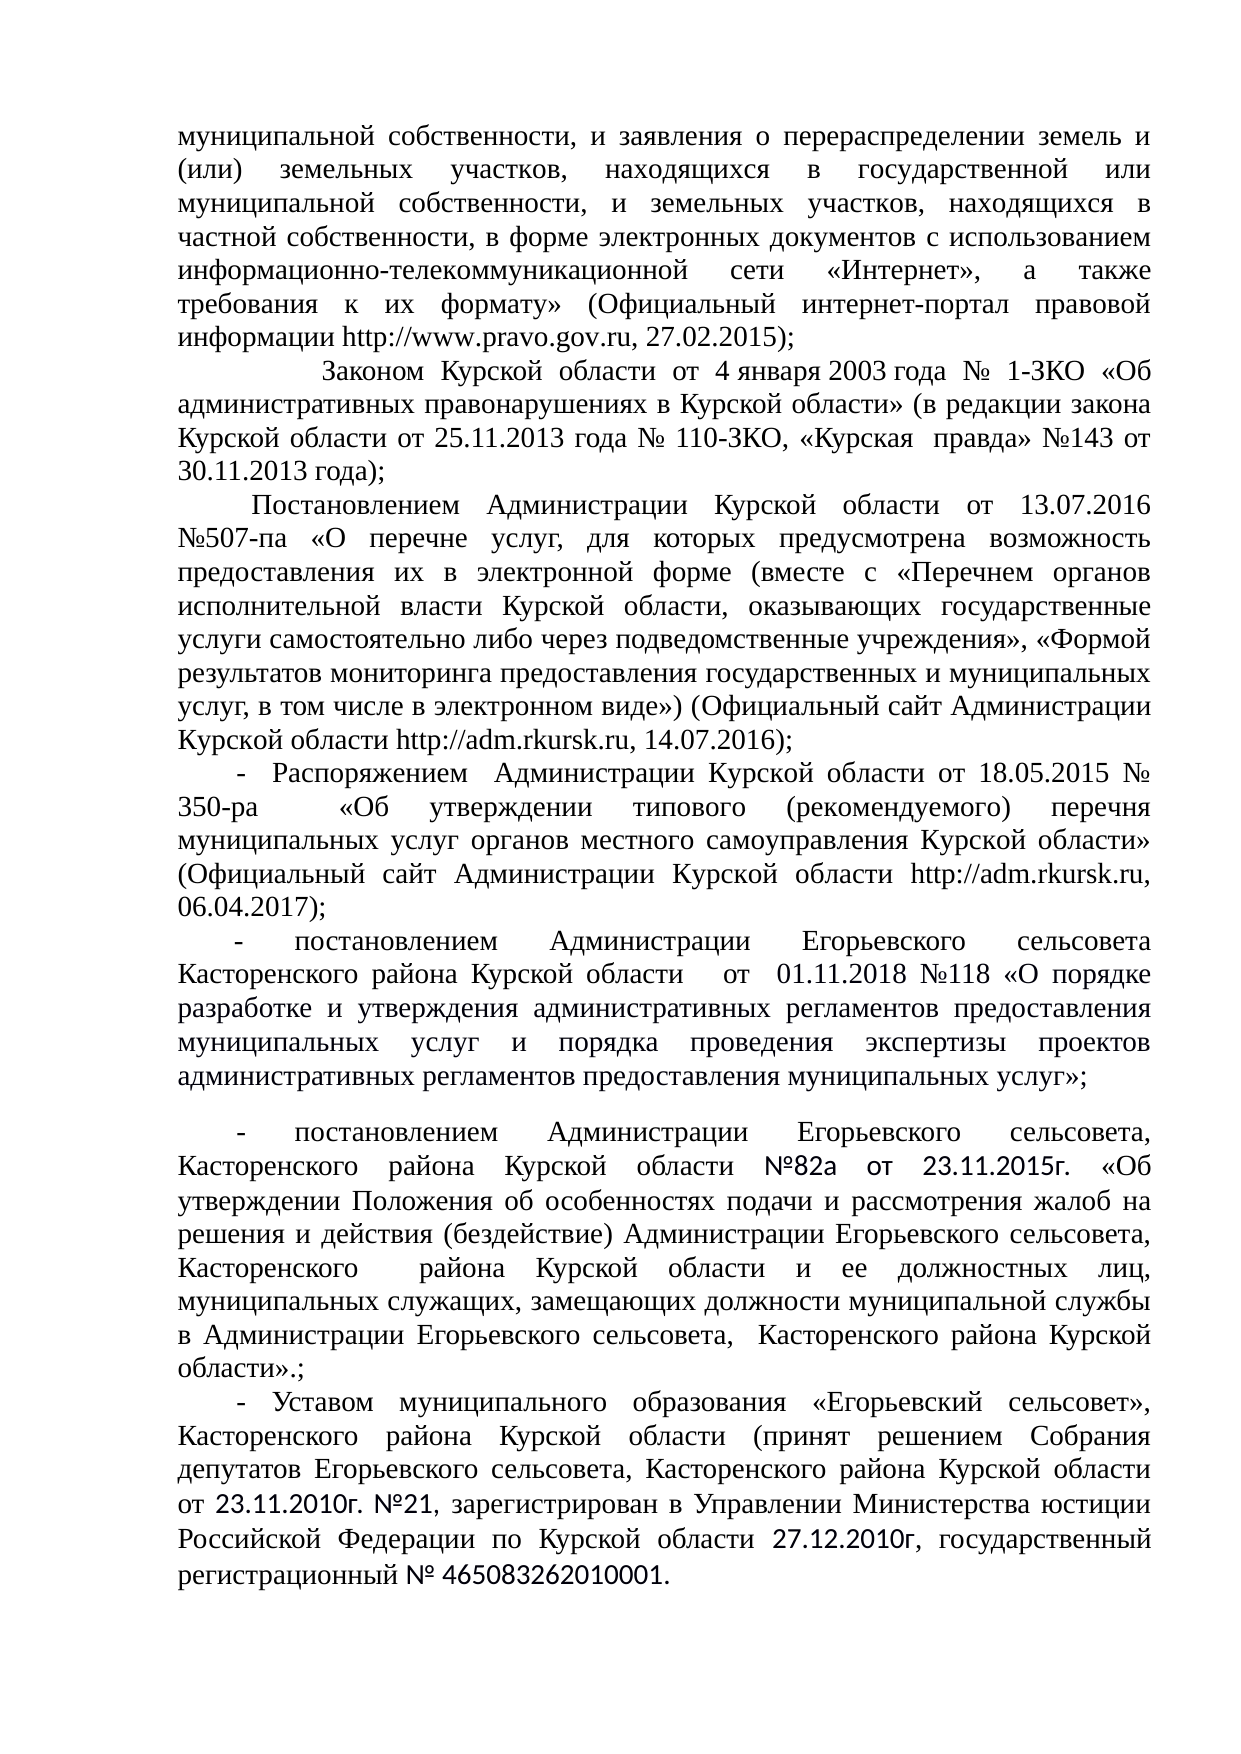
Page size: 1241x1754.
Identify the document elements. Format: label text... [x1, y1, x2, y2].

text - постановлением Администрации Егорьевского сельсовета, Касторенского района Курской области №82а от 23.11.2015г. «Об утверждении Положения об особенностях подачи и рассмотрения жалоб на решения и действия (бездействие) Администрации Егорьевского сельсовета, Касторенского района Курской области и ее должностных лиц, муниципальных служащих, замещающих должности муниципальной службы в Администрации Егорьевского сельсовета, Касторенского района Курской области».; [177, 1114, 1152, 1384]
text - постановлением Администрации Егорьевского сельсовета Касторенского района Курской области от 01.11.2018 №118 «О порядке разработке и утверждения административных регламентов предоставления муниципальных услуг и порядка проведения экспертизы проектов административных регламентов предоставления муниципальных услуг»; [177, 923, 1152, 1093]
text - Распоряжением Администрации Курской области от 18.05.2015 № 350-ра «Об утверждении типового (рекомендуемого) перечня муниципальных услуг органов местного самоуправления Курской области» (Официальный сайт Администрации Курской области http://adm.rkursk.ru, 06.04.2017); [177, 755, 1152, 923]
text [177, 118, 1152, 353]
text Постановлением Администрации Курской области от 13.07.2016 №507-па «О перечне услуг, для которых предусмотрена возможность предоставления их в электронной форме (вместе с «Перечнем органов исполнительной власти Курской области, оказывающих государственные услуги самостоятельно либо через подведомственные учреждения», «Формой результатов мониторинга предоставления государственных и муниципальных услуг, в том числе в электронном виде») (Официальный сайт Администрации Курской области http://adm.rkursk.ru, 14.07.2016); [177, 487, 1152, 755]
text Законом Курской области от 4 января 2003 года № 1-ЗКО «Об административных правонарушениях в Курской области» (в редакции закона Курской области от 25.11.2013 года № 110-ЗКО, «Курская правда» №143 от 30.11.2013 года); [177, 353, 1152, 487]
text - Уставом муниципального образования «Егорьевский сельсовет», Касторенского района Курской области (принят решением Собрания депутатов Егорьевского сельсовета, Касторенского района Курской области от 23.11.2010г. №21, зарегистрирован в Управлении Министерства юстиции Российской Федерации по Курской области 27.12.2010г, государственный регистрационный № 465083262010001. [177, 1384, 1152, 1592]
